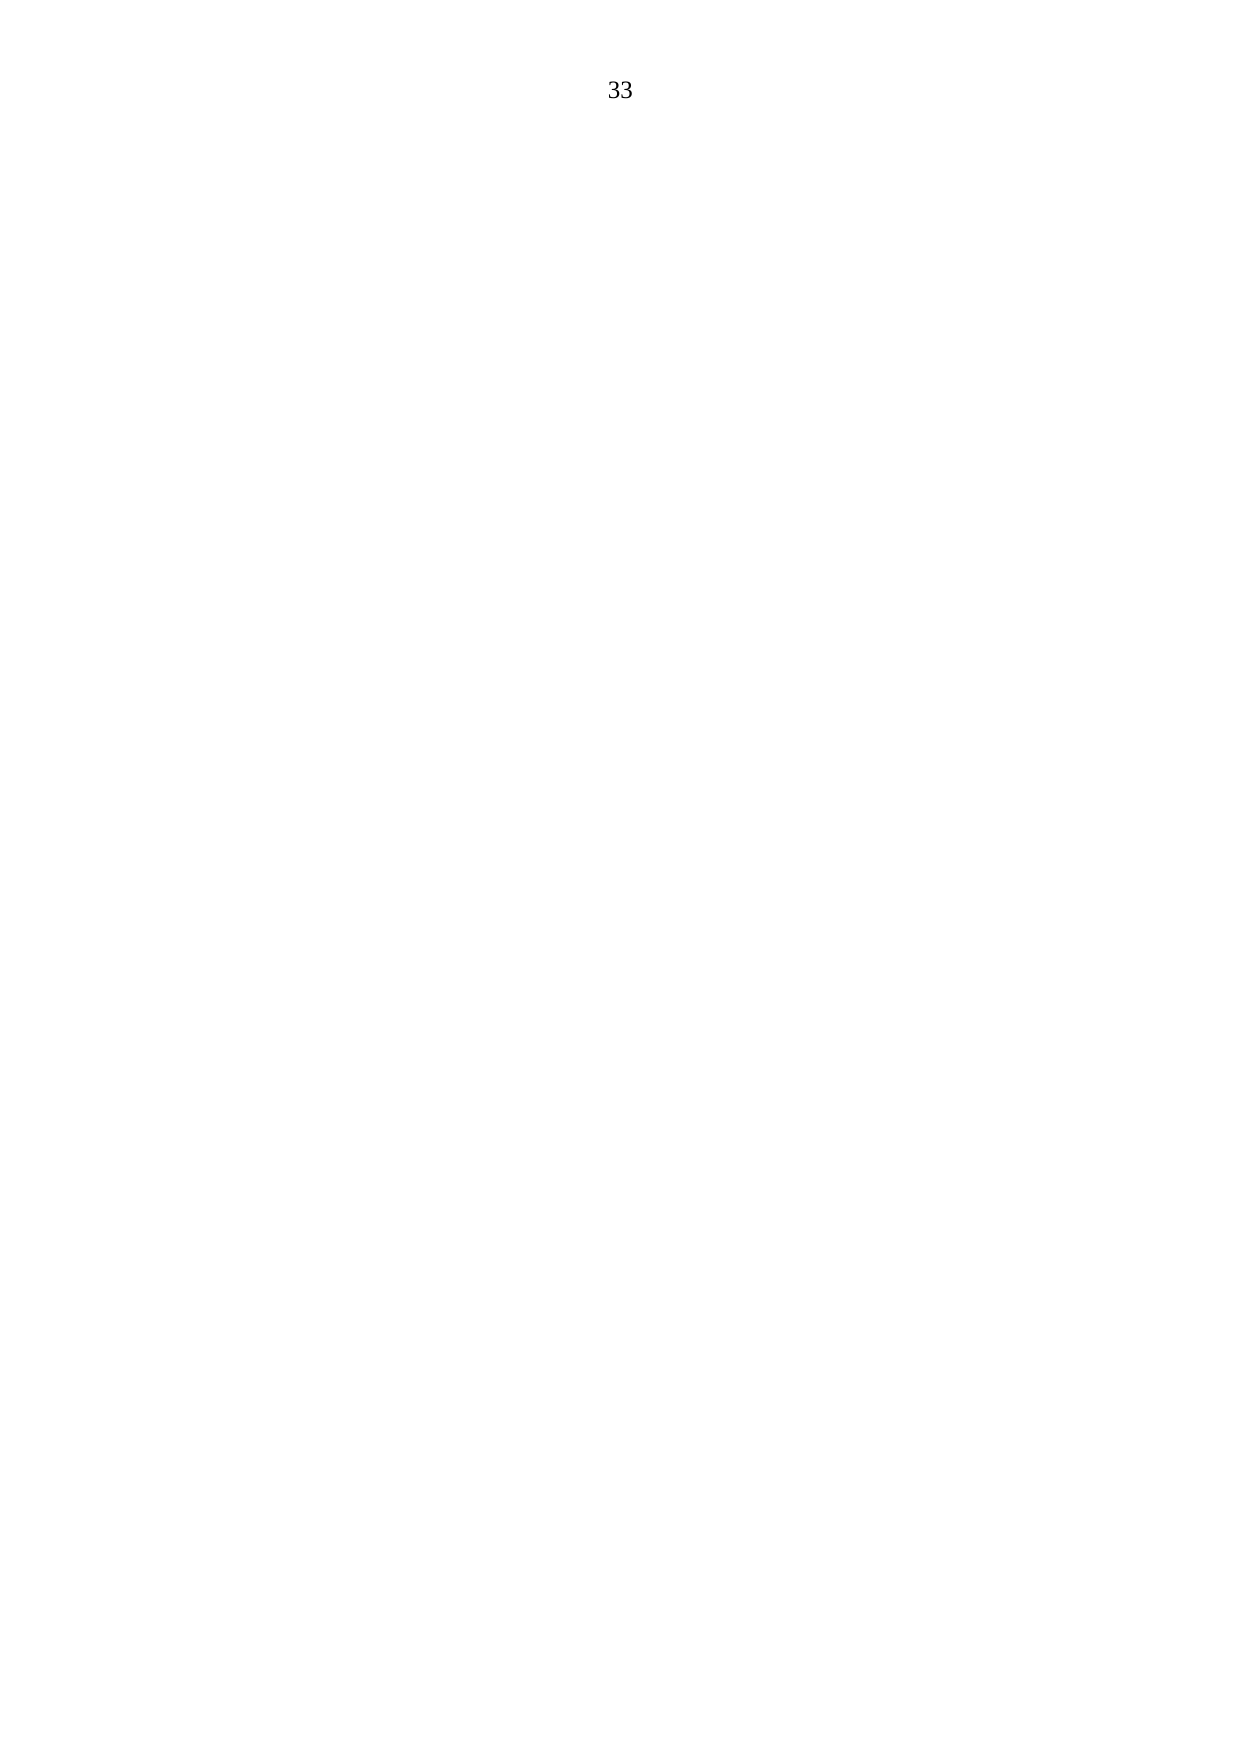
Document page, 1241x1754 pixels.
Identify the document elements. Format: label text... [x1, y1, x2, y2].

text 33 [75, 75, 1165, 104]
